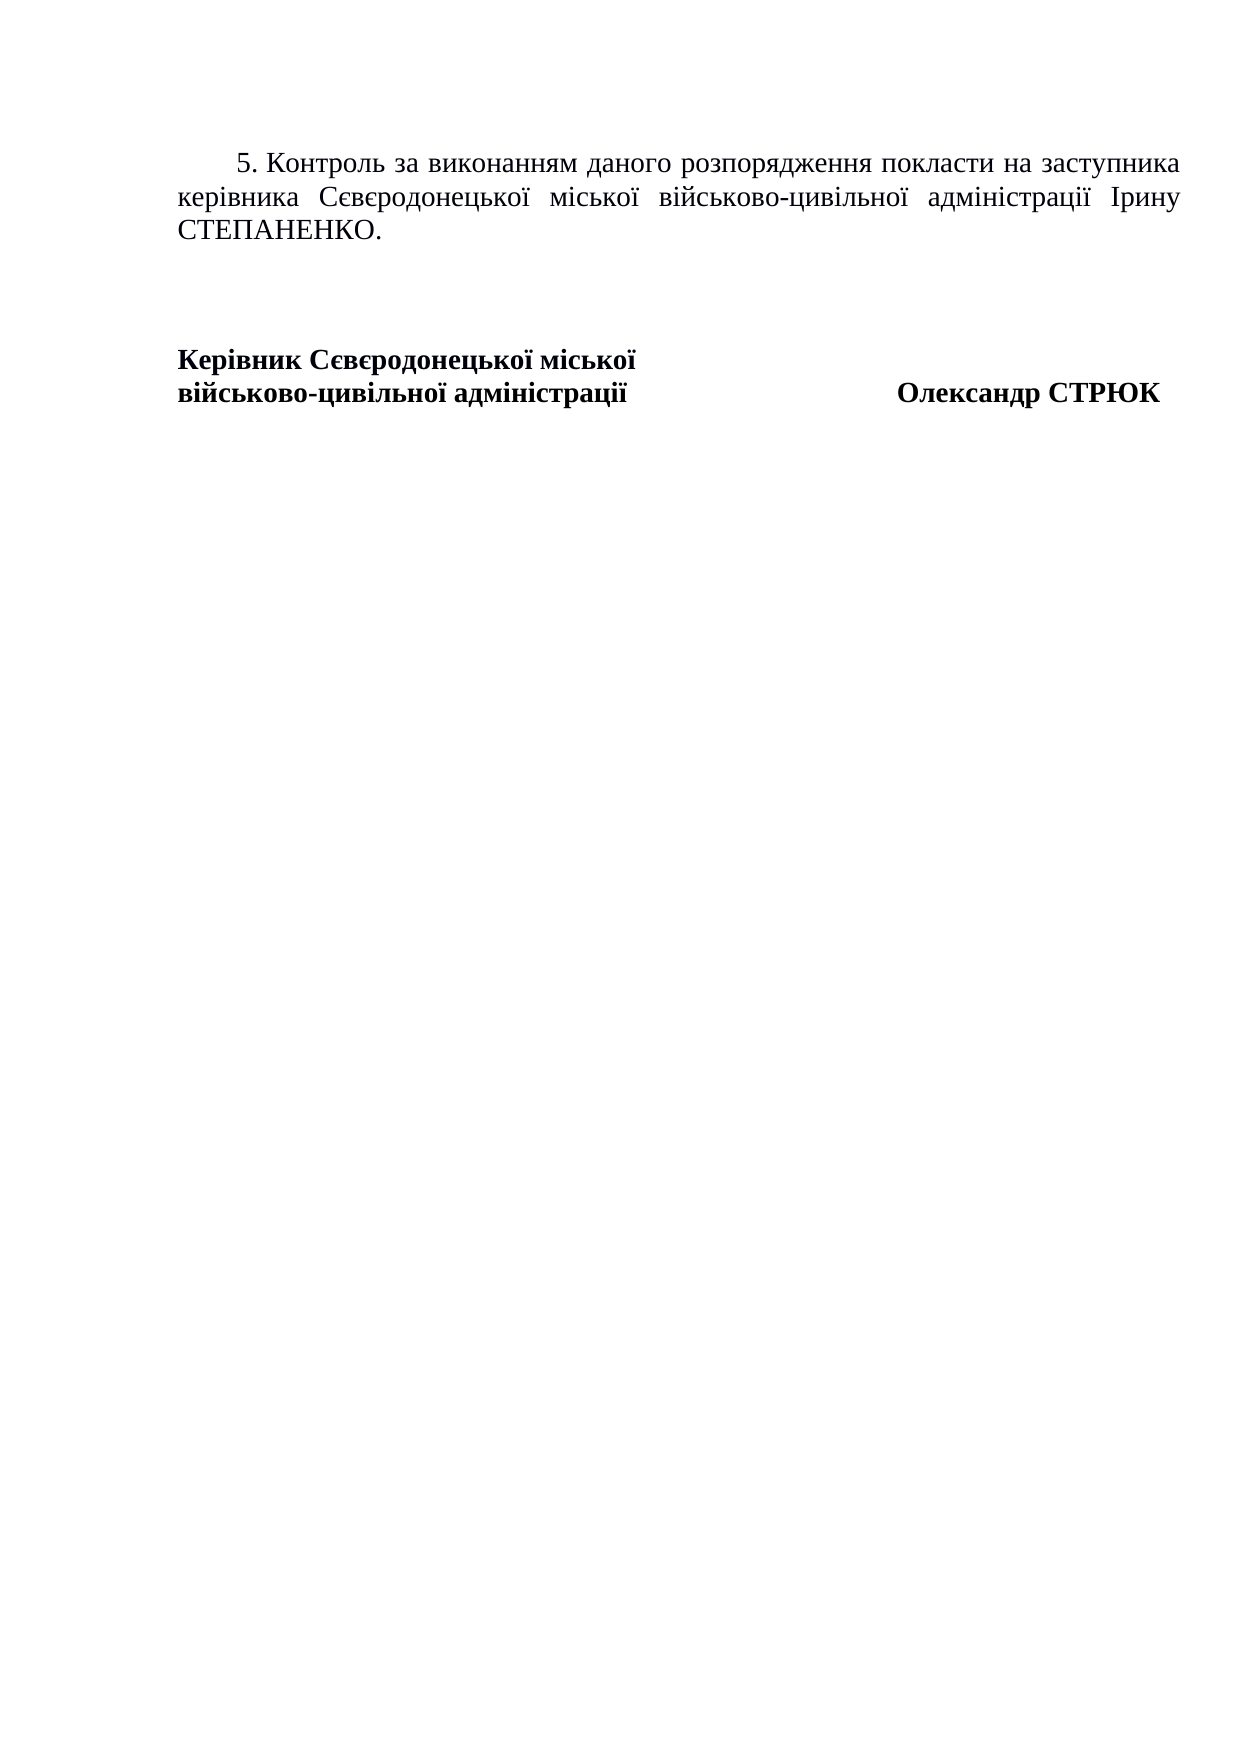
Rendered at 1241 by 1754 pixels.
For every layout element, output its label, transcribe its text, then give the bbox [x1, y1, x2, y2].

text Керівник Сєвєродонецької міської [177, 342, 1181, 375]
list Контроль за виконанням даного розпорядження покласти на заступника керівника Сєвєродонецької міської військово-цивільної адміністрації Ірину СТЕПАНЕНКО. [177, 145, 1181, 246]
text військово-цивільної адміністрації Олександр СТРЮК [177, 375, 1181, 409]
